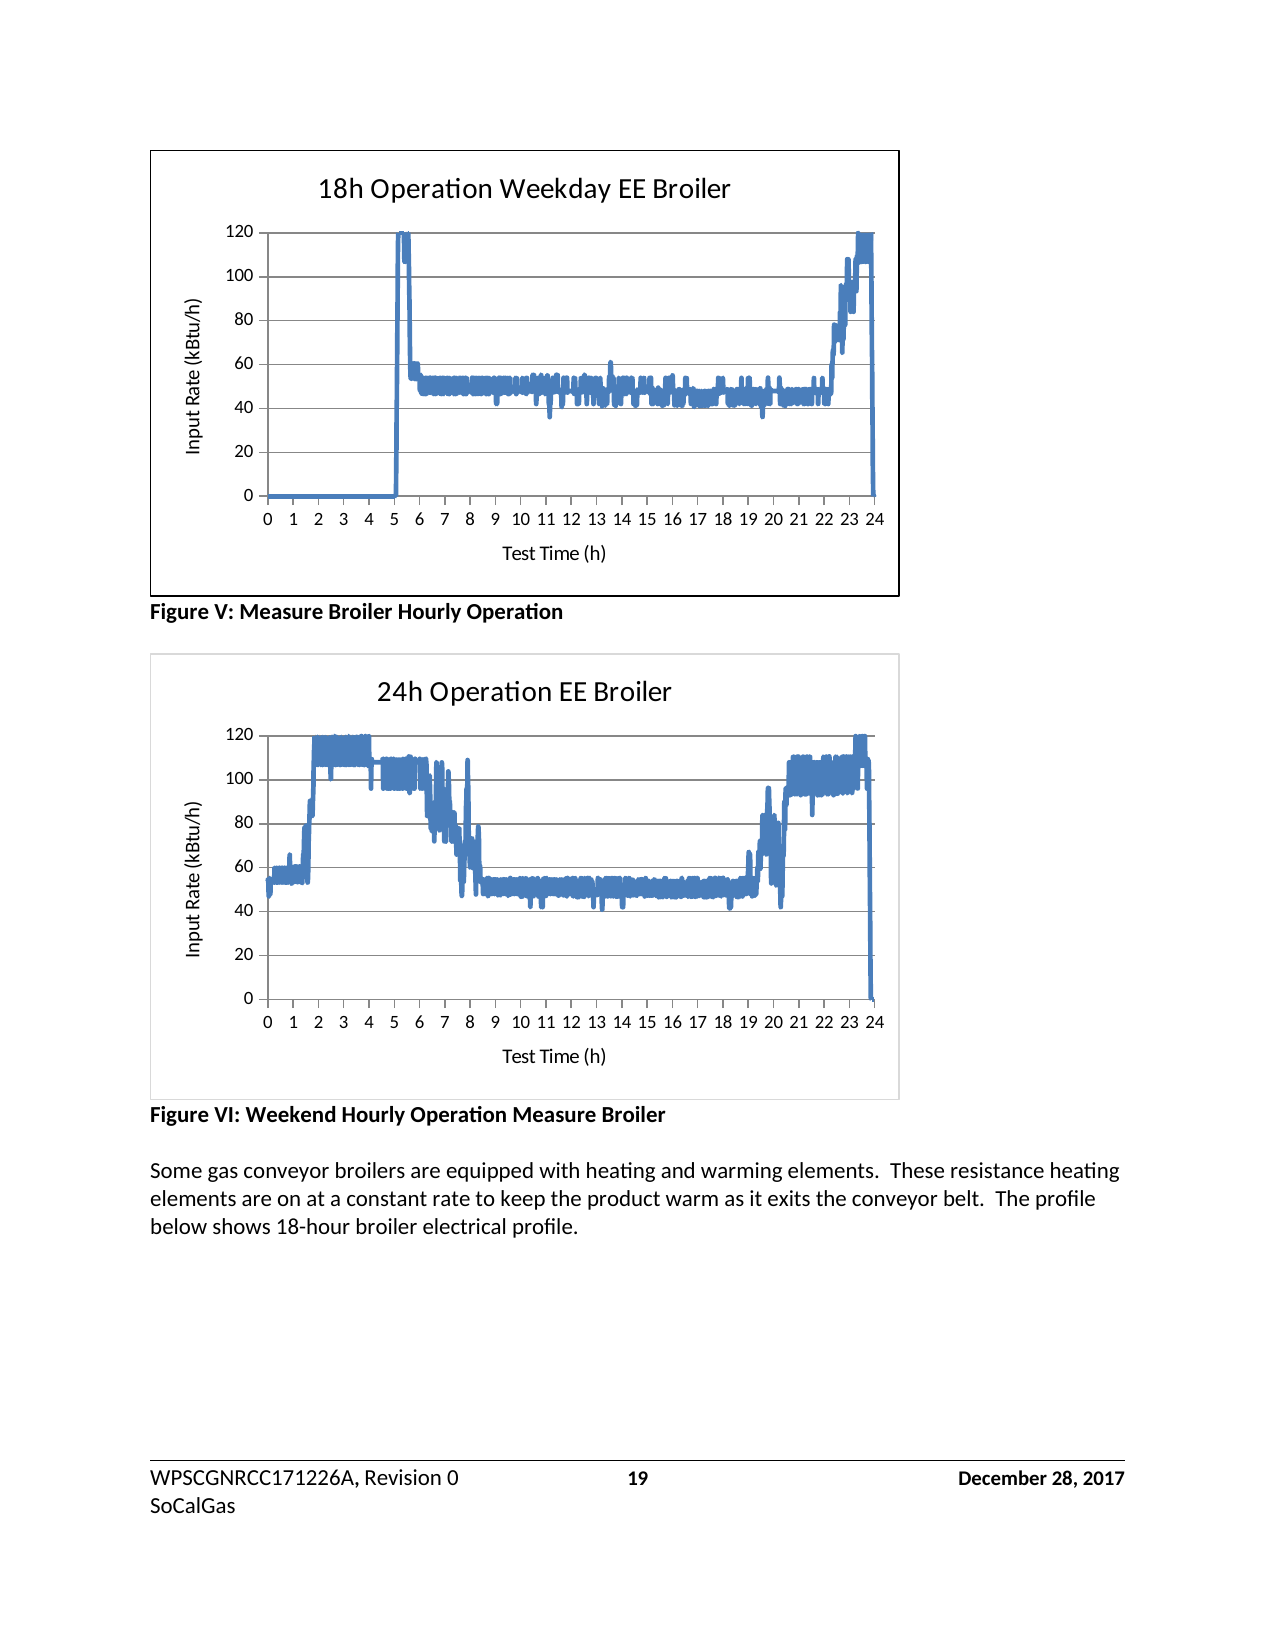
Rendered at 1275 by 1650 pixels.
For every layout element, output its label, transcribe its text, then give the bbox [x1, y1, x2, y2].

text Some gas conveyor broilers are equipped with heating and warming elements. These resistance heating elements are on at a constant rate to keep the product warm as it exits the conveyor belt. The profile below shows 18-hour broiler electrical profile. [150, 1156, 1125, 1240]
